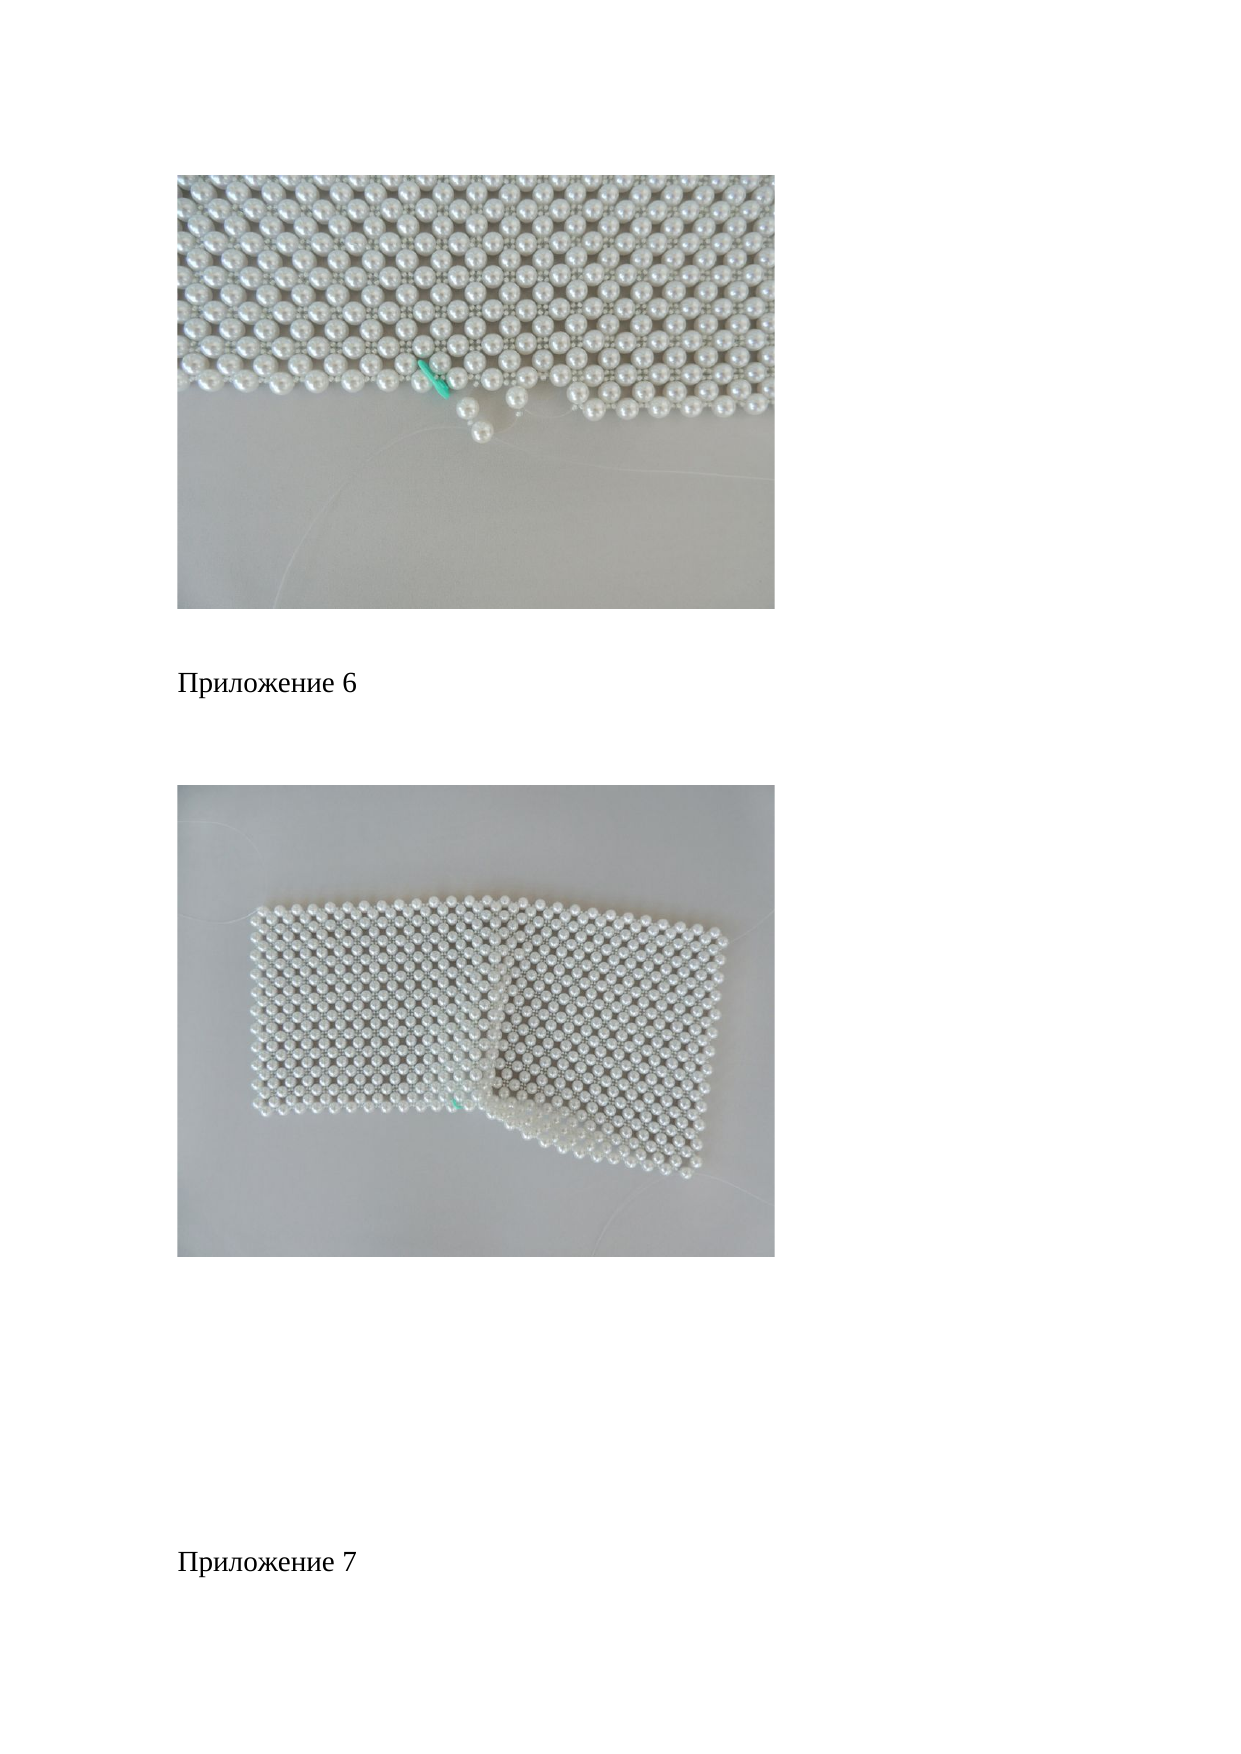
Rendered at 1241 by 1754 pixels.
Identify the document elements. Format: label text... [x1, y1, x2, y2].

text Приложение 6 [177, 666, 1152, 699]
picture [177, 785, 775, 1257]
text Приложение 7 [177, 1544, 1152, 1578]
picture [177, 175, 775, 609]
